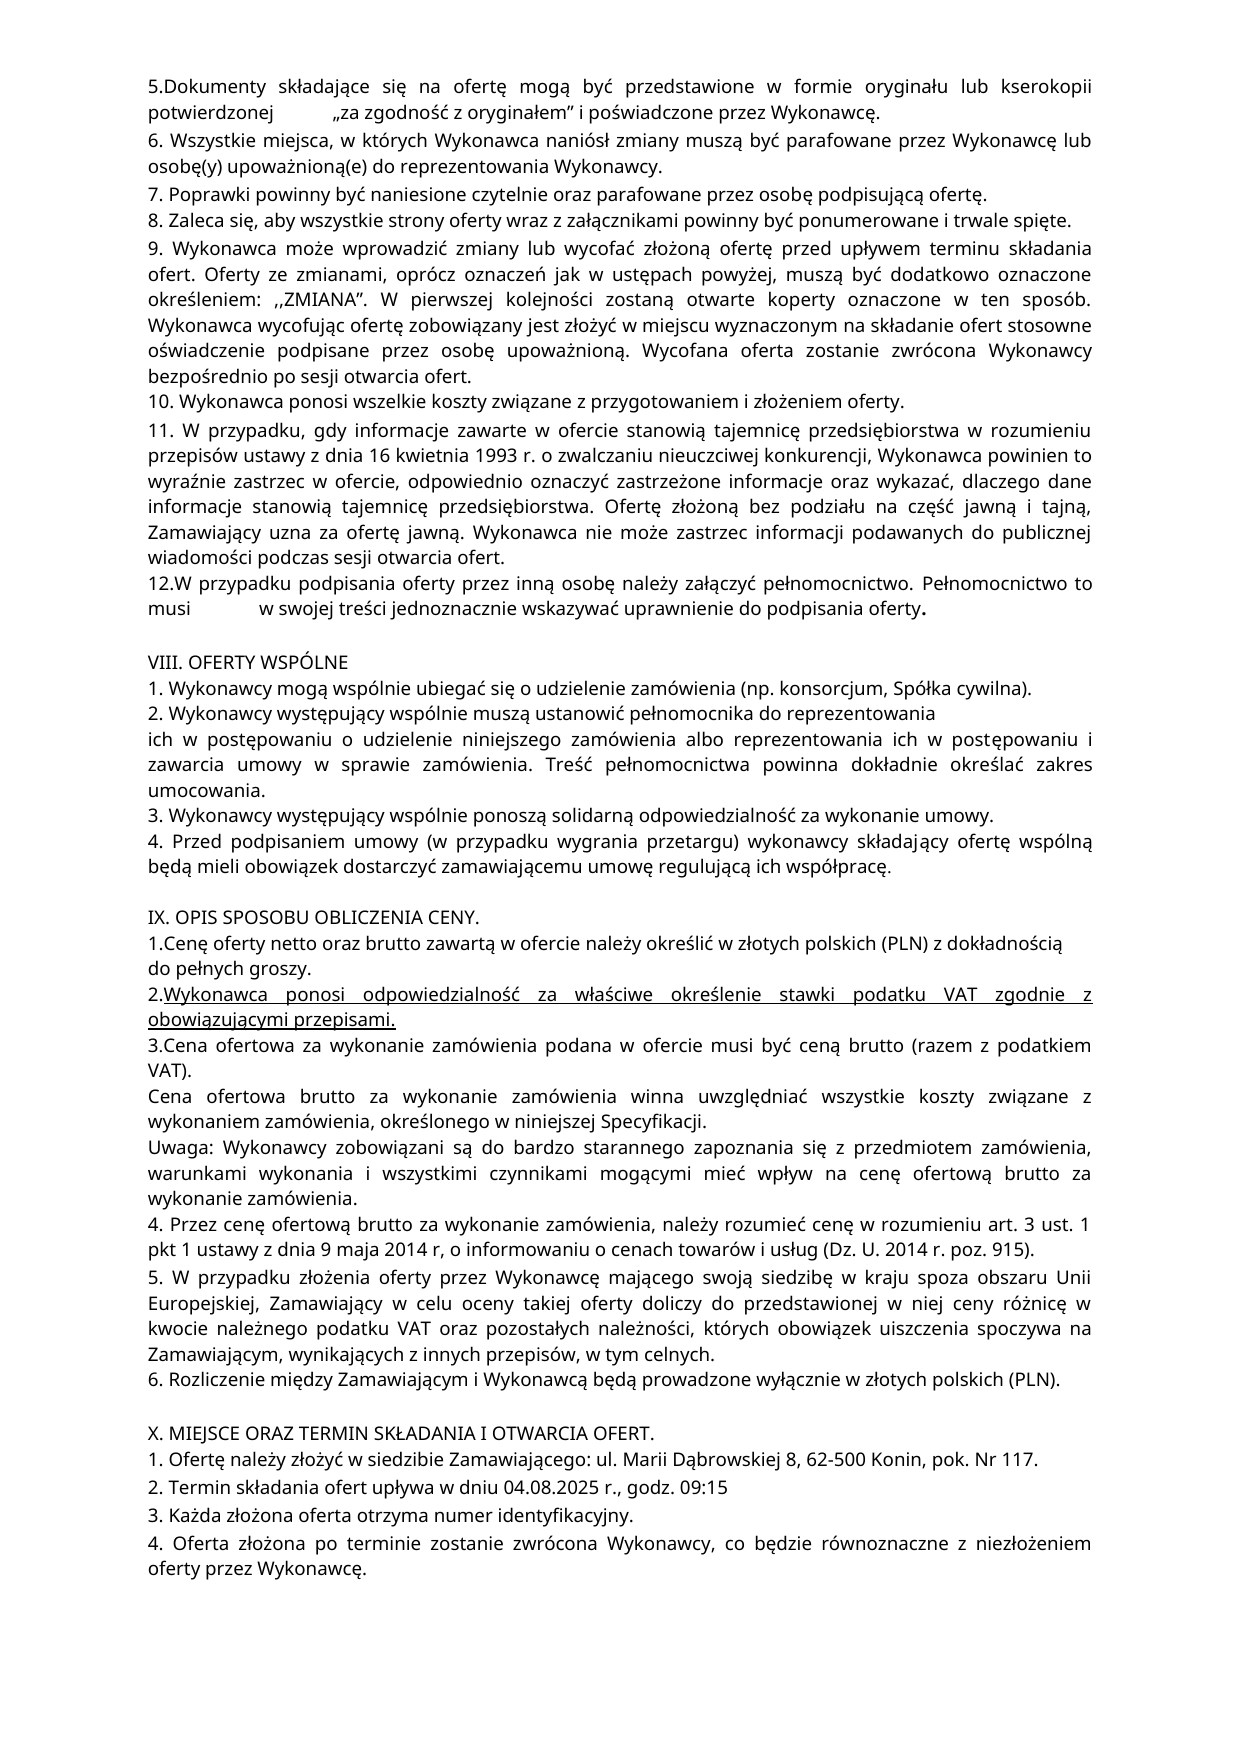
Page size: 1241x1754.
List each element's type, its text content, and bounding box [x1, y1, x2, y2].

text 3. Wykonawcy występujący wspólnie ponoszą solidarną odpowiedzialność za wykonanie umowy. [148, 802, 1093, 828]
text 2. Termin składania ofert upływa w dniu 04.08.2025 r., godz. 09:15 [148, 1474, 1093, 1499]
text 6. Wszystkie miejsca, w których Wykonawca naniósł zmiany muszą być parafowane przez Wykonawcę lub osobę(y) upoważnioną(e) do reprezentowania Wykonawcy. [148, 128, 1093, 179]
text ich w postępowaniu o udzielenie niniejszego zamówienia albo reprezentowania ich w postępowaniu i zawarcia umowy w sprawie zamówienia. Treść pełnomocnictwa powinna dokładnie określać zakres umocowania. [148, 726, 1093, 802]
text 1. Wykonawcy mogą wspólnie ubiegać się o udzielenie zamówienia (np. konsorcjum, Spółka cywilna). [148, 675, 1093, 700]
text 3. Każda złożona oferta otrzyma numer identyfikacyjny. [148, 1502, 1093, 1527]
text 5.Dokumenty składające się na ofertę mogą być przedstawione w formie oryginału lub kserokopii potwierdzonej „za zgodność z oryginałem” i poświadczone przez Wykonawcę. [148, 74, 1093, 125]
text 4. Przez cenę ofertową brutto za wykonanie zamówienia, należy rozumieć cenę w rozumieniu art. 3 ust. 1 pkt 1 ustawy z dnia 9 maja 2014 r, o informowaniu o cenach towarów i usług (Dz. U. 2014 r. poz. 915). [148, 1211, 1093, 1262]
text 4. Przed podpisaniem umowy (w przypadku wygrania przetargu) wykonawcy składający ofertę wspólną będą mieli obowiązek dostarczyć zamawiającemu umowę regulującą ich współpracę. [148, 828, 1093, 879]
text 1.Cenę oferty netto oraz brutto zawartą w ofercie należy określić w złotych polskich (PLN) z dokładnością [148, 930, 1093, 956]
text 3.Cena ofertowa za wykonanie zamówienia podana w ofercie musi być ceną brutto (razem z podatkiem VAT). Cena ofertowa brutto za wykonanie zamówienia winna uwzględniać wszystkie koszty związane z wykonaniem zamówienia, określonego w niniejszej Specyfikacji. [148, 1032, 1093, 1134]
text 4. Oferta złożona po terminie zostanie zwrócona Wykonawcy, co będzie równoznaczne z niezłożeniem oferty przez Wykonawcę. [148, 1530, 1093, 1581]
text 2. Wykonawcy występujący wspólnie muszą ustanowić pełnomocnika do reprezentowania [148, 700, 1093, 726]
text 1. Ofertę należy złożyć w siedzibie Zamawiającego: ul. Marii Dąbrowskiej 8, 62-500 Konin, pok. Nr 117. [148, 1446, 1093, 1472]
text 7. Poprawki powinny być naniesione czytelnie oraz parafowane przez osobę podpisującą ofertę. [148, 182, 1093, 207]
text X. MIEJSCE ORAZ TERMIN SKŁADANIA I OTWARCIA OFERT. [148, 1421, 1093, 1446]
text 12.W przypadku podpisania oferty przez inną osobę należy załączyć pełnomocnictwo. Pełnomocnictwo to musi w swojej treści jednoznacznie wskazywać uprawnienie do podpisania oferty. [148, 570, 1093, 621]
text 10. Wykonawca ponosi wszelkie koszty związane z przygotowaniem i złożeniem oferty. [148, 388, 1093, 414]
text IX. OPIS SPOSOBU OBLICZENIA CENY. [148, 904, 1093, 930]
text 8. Zaleca się, aby wszystkie strony oferty wraz z załącznikami powinny być ponumerowane i trwale spięte. [148, 207, 1093, 233]
text do pełnych groszy. [148, 956, 1093, 981]
text 6. Rozliczenie między Zamawiającym i Wykonawcą będą prowadzone wyłącznie w złotych polskich (PLN). [148, 1367, 1093, 1392]
text 11. W przypadku, gdy informacje zawarte w ofercie stanowią tajemnicę przedsiębiorstwa w rozumieniu przepisów ustawy z dnia 16 kwietnia 1993 r. o zwalczaniu nieuczciwej konkurencji, Wykonawca powinien to wyraźnie zastrzec w ofercie, odpowiednio oznaczyć zastrzeżone informacje oraz wykazać, dlaczego dane informacje stanowią tajemnicę przedsiębiorstwa. Ofertę złożoną bez podziału na część jawną i tajną, Zamawiający uzna za ofertę jawną. Wykonawca nie może zastrzec informacji podawanych do publicznej wiadomości podczas sesji otwarcia ofert. [148, 417, 1093, 570]
text Uwaga: Wykonawcy zobowiązani są do bardzo starannego zapoznania się z przedmiotem zamówienia, warunkami wykonania i wszystkimi czynnikami mogącymi mieć wpływ na cenę ofertową brutto za wykonanie zamówienia. [148, 1134, 1093, 1211]
text 9. Wykonawca może wprowadzić zmiany lub wycofać złożoną ofertę przed upływem terminu składania ofert. Oferty ze zmianami, oprócz oznaczeń jak w ustępach powyżej, muszą być dodatkowo oznaczone określeniem: ,,ZMIANA”. W pierwszej kolejności zostaną otwarte koperty oznaczone w ten sposób. Wykonawca wycofując ofertę zobowiązany jest złożyć w miejscu wyznaczonym na składanie ofert stosowne oświadczenie podpisane przez osobę upoważnioną. Wycofana oferta zostanie zwrócona Wykonawcy bezpośrednio po sesji otwarcia ofert. [148, 235, 1093, 388]
text 5. W przypadku złożenia oferty przez Wykonawcę mającego swoją siedzibę w kraju spoza obszaru Unii Europejskiej, Zamawiający w celu oceny takiej oferty doliczy do przedstawionej w niej ceny różnicę w kwocie należnego podatku VAT oraz pozostałych należności, których obowiązek uiszczenia spoczywa na Zamawiającym, wynikających z innych przepisów, w tym celnych. [148, 1265, 1093, 1367]
text VIII. OFERTY WSPÓLNE [148, 649, 1093, 675]
text 2.Wykonawca ponosi odpowiedzialność za właściwe określenie stawki podatku VAT zgodnie z obowiązującymi przepisami. [148, 981, 1093, 1032]
